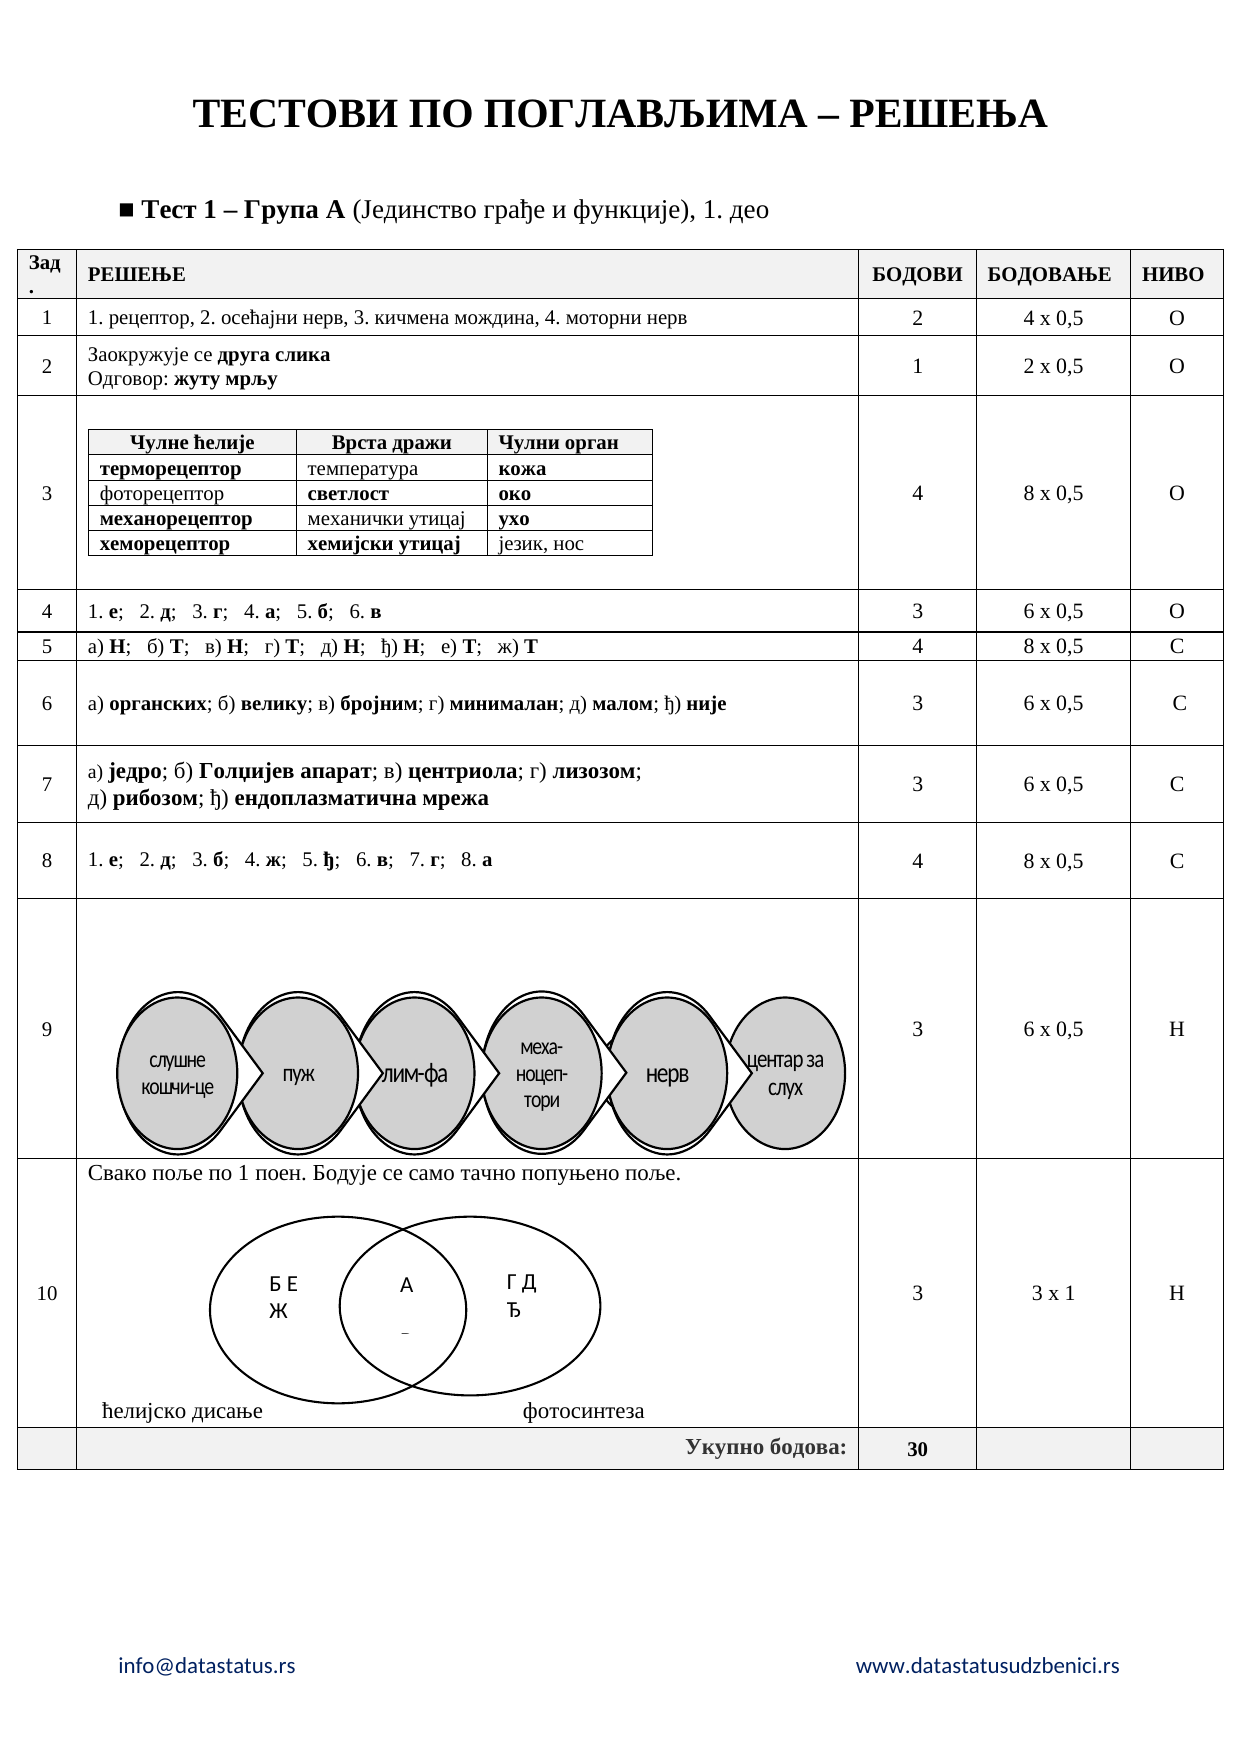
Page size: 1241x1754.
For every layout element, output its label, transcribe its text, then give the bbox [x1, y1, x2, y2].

table_cell 4 [859, 823, 976, 898]
table_cell [18, 1428, 76, 1469]
table_cell 2 [859, 299, 976, 335]
table_cell а) органских; б) велику; в) бројним; г) минималан; д) малом; ђ) није [77, 661, 858, 745]
table_header РЕШЕЊЕ [77, 250, 858, 298]
table_header БОДОВАЊЕ [977, 250, 1130, 298]
table_cell С [1131, 633, 1223, 660]
table_cell Укупно бодова: [77, 1428, 858, 1469]
table_cell 7 [18, 746, 76, 822]
table_cell 8 х 0,5 [977, 823, 1130, 898]
table_cell а) једро; б) Голџијев апарат; в) центриола; г) лизозом; д) рибозом; ђ) ендоплазматична мрежа [77, 746, 858, 822]
table_cell 5 [18, 633, 76, 660]
text ■ Тест 1 – Група А (Јединство грађе и функције), 1. део [118, 193, 1122, 224]
table_cell 9 [18, 899, 76, 1158]
table_cell 1. е; 2. д; 3. б; 4. ж; 5. ђ; 6. в; 7. г; 8. а [77, 823, 858, 898]
table_cell 10 [18, 1159, 76, 1427]
table_cell Свако поље по 1 поен. Бодује се само тачно попуњено поље. [77, 1159, 858, 1427]
table_cell 3 [18, 396, 76, 589]
table_cell С [1131, 661, 1223, 745]
table_cell С [1131, 746, 1223, 822]
table_cell О [1131, 590, 1223, 631]
table_cell 4 х 0,5 [977, 299, 1130, 335]
table_cell 4 [859, 396, 976, 589]
table_cell 3 х 1 [977, 1159, 1130, 1427]
table_cell 6 [18, 661, 76, 745]
table_header БОДОВИ [859, 250, 976, 298]
table_cell 1. рецептор, 2. осећајни нерв, 3. кичмена мождина, 4. моторни нерв [77, 299, 858, 335]
table_cell 8 [18, 823, 76, 898]
table_cell 3 [859, 661, 976, 745]
table_cell О [1131, 299, 1223, 335]
table_cell 6 х 0,5 [977, 590, 1130, 631]
table_cell [77, 899, 858, 1158]
table_cell 6 х 0,5 [977, 661, 1130, 745]
table_cell 6 x 0,5 [977, 899, 1130, 1158]
table_cell 2 [18, 336, 76, 395]
table_header Зад. [18, 250, 76, 298]
table_cell а) Н; б) Т; в) Н; г) Т; д) Н; ђ) Н; е) Т; ж) Т [77, 633, 858, 660]
table_cell О [1131, 396, 1223, 589]
table_cell Н [1131, 899, 1223, 1158]
table_cell 3 [859, 590, 976, 631]
table_cell 3 [859, 746, 976, 822]
table_cell Заокружује се друга слика Одговор: жуту мрљу [77, 336, 858, 395]
table_cell О [1131, 336, 1223, 395]
table_cell 4 [859, 633, 976, 660]
table_cell [1131, 1428, 1223, 1469]
table_cell 1 [859, 336, 976, 395]
table_cell 3 [859, 899, 976, 1158]
table_cell 1. е; 2. д; 3. г; 4. а; 5. б; 6. в [77, 590, 858, 631]
table_cell 4 [18, 590, 76, 631]
table_cell 6 х 0,5 [977, 746, 1130, 822]
table_cell 3 [859, 1159, 976, 1427]
table_cell С [1131, 823, 1223, 898]
text ТЕСТОВИ ПО ПОГЛАВЉИМА – РЕШЕЊА [118, 89, 1122, 137]
table_cell 8 х 0,5 [977, 396, 1130, 589]
table_cell 2 x 0,5 [977, 336, 1130, 395]
table_cell Н [1131, 1159, 1223, 1427]
table_header НИВО [1131, 250, 1223, 298]
table_cell 8 х 0,5 [977, 633, 1130, 660]
table_cell 30 [859, 1428, 976, 1469]
table_cell [77, 396, 858, 589]
table_cell 1 [18, 299, 76, 335]
table_cell [977, 1428, 1130, 1469]
